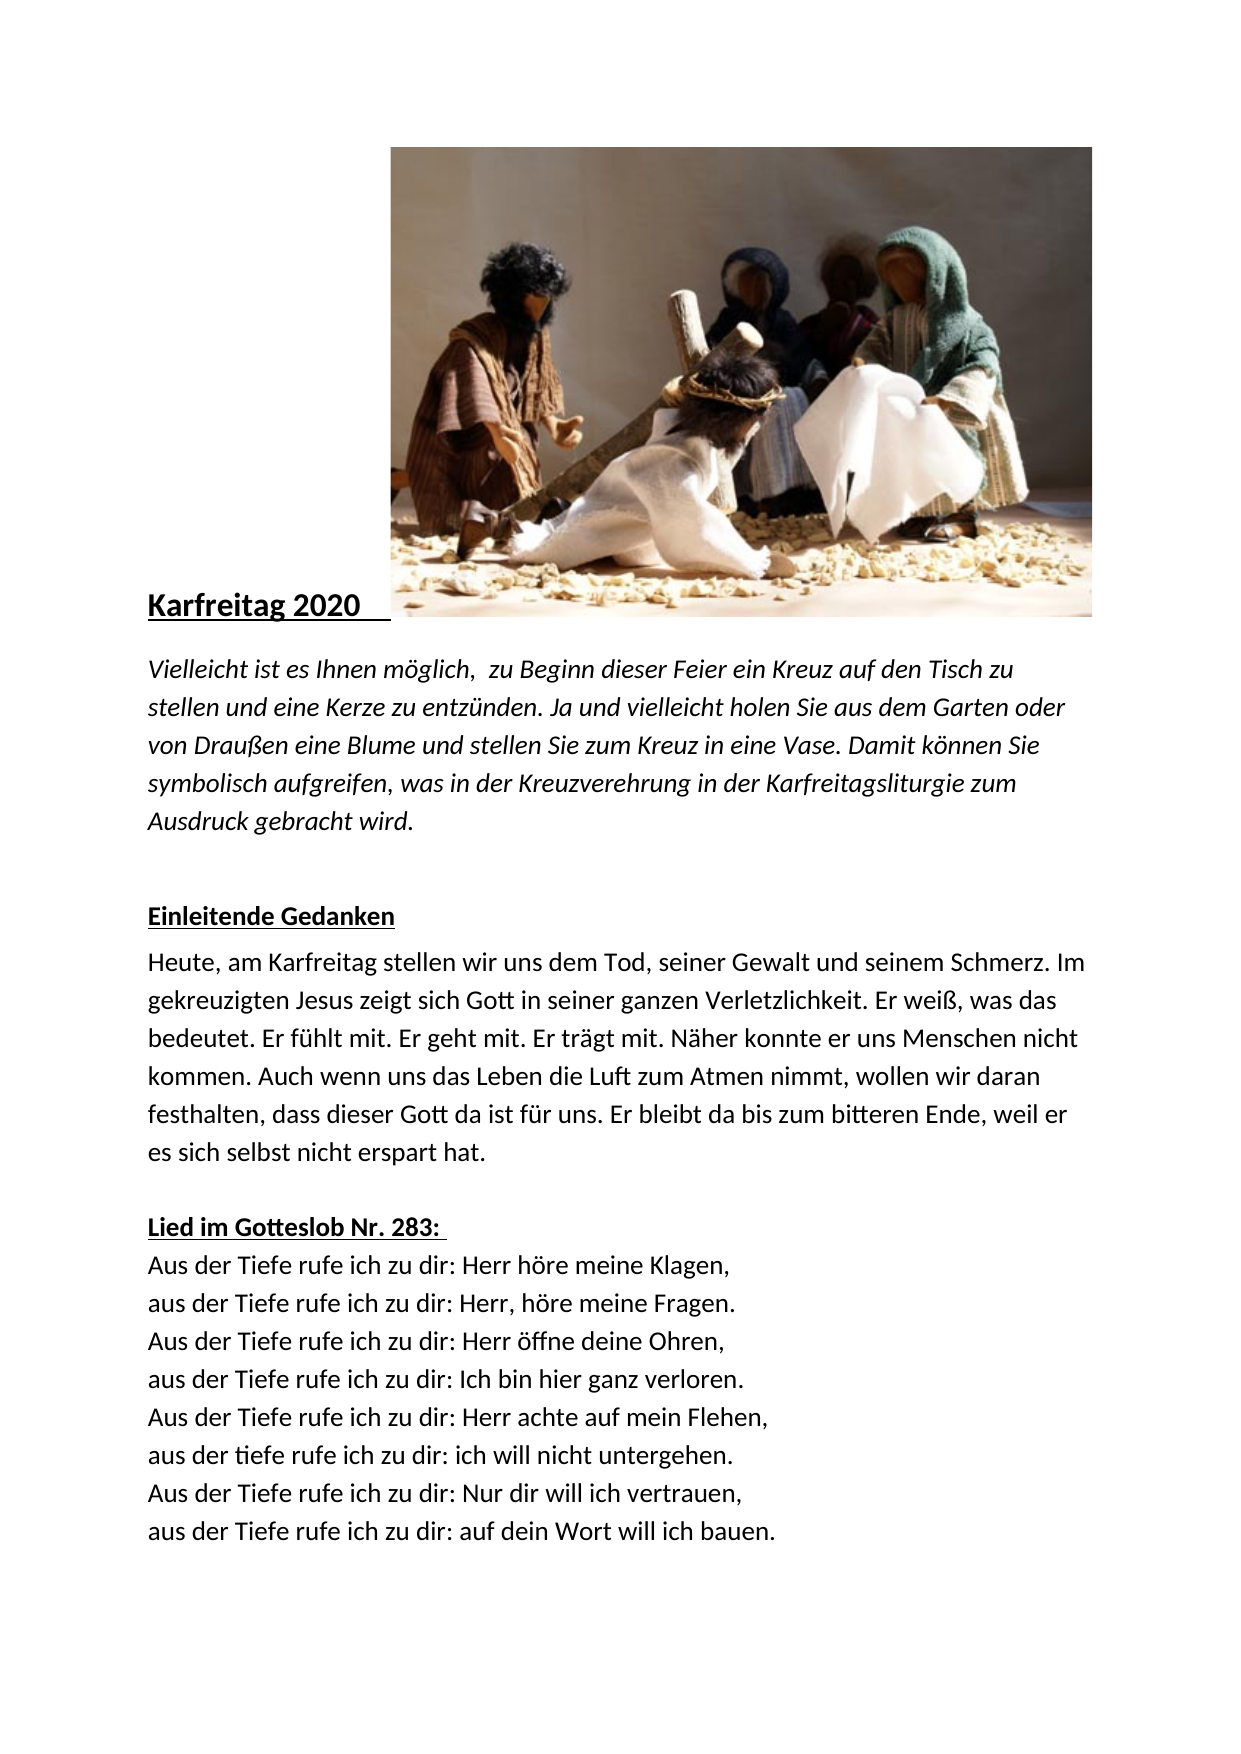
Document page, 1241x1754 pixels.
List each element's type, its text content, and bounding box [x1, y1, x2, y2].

text Aus der Tiefe rufe ich zu dir: Herr achte auf mein Flehen, [148, 1400, 1093, 1433]
text Einleitende Gedanken [148, 899, 1093, 933]
text aus der tiefe rufe ich zu dir: ich will nicht untergehen. [148, 1438, 1093, 1471]
text aus der Tiefe rufe ich zu dir: auf dein Wort will ich bauen. [148, 1514, 1093, 1547]
text Aus der Tiefe rufe ich zu dir: Herr höre meine Klagen, [148, 1248, 1093, 1281]
text aus der Tiefe rufe ich zu dir: Ich bin hier ganz verloren. [148, 1362, 1093, 1395]
text Aus der Tiefe rufe ich zu dir: Nur dir will ich vertrauen, [148, 1476, 1093, 1509]
text Heute, am Karfreitag stellen wir uns dem Tod, seiner Gewalt und seinem Schmerz. Im gekreuzigten Jesus zeigt sich Gott in seiner ganzen Verletzlichkeit. Er weiß, was das bedeutet. Er fühlt mit. Er geht mit. Er trägt mit. Näher konnte er uns Menschen nicht kommen. Auch wenn uns das Leben die Luft zum Atmen nimmt, wollen wir daran festhalten, dass dieser Gott da ist für uns. Er bleibt da bis zum bitteren Ende, weil er es sich selbst nicht erspart hat. [148, 945, 1093, 1168]
text Aus der Tiefe rufe ich zu dir: Herr öffne deine Ohren, [148, 1324, 1093, 1357]
text Lied im Gotteslob Nr. 283: [148, 1211, 1093, 1243]
text Vielleicht ist es Ihnen möglich, zu Beginn dieser Feier ein Kreuz auf den Tisch zu stellen und eine Kerze zu entzünden. Ja und vielleicht holen Sie aus dem Garten oder von Draußen eine Blume und stellen Sie zum Kreuz in eine Vase. Damit können Sie symbolisch aufgreifen, was in der Kreuzverehrung in der Karfreitagsliturgie zum Ausdruck gebracht wird. [148, 652, 1093, 837]
text aus der Tiefe rufe ich zu dir: Herr, höre meine Fragen. [148, 1286, 1093, 1319]
picture [390, 147, 1093, 617]
